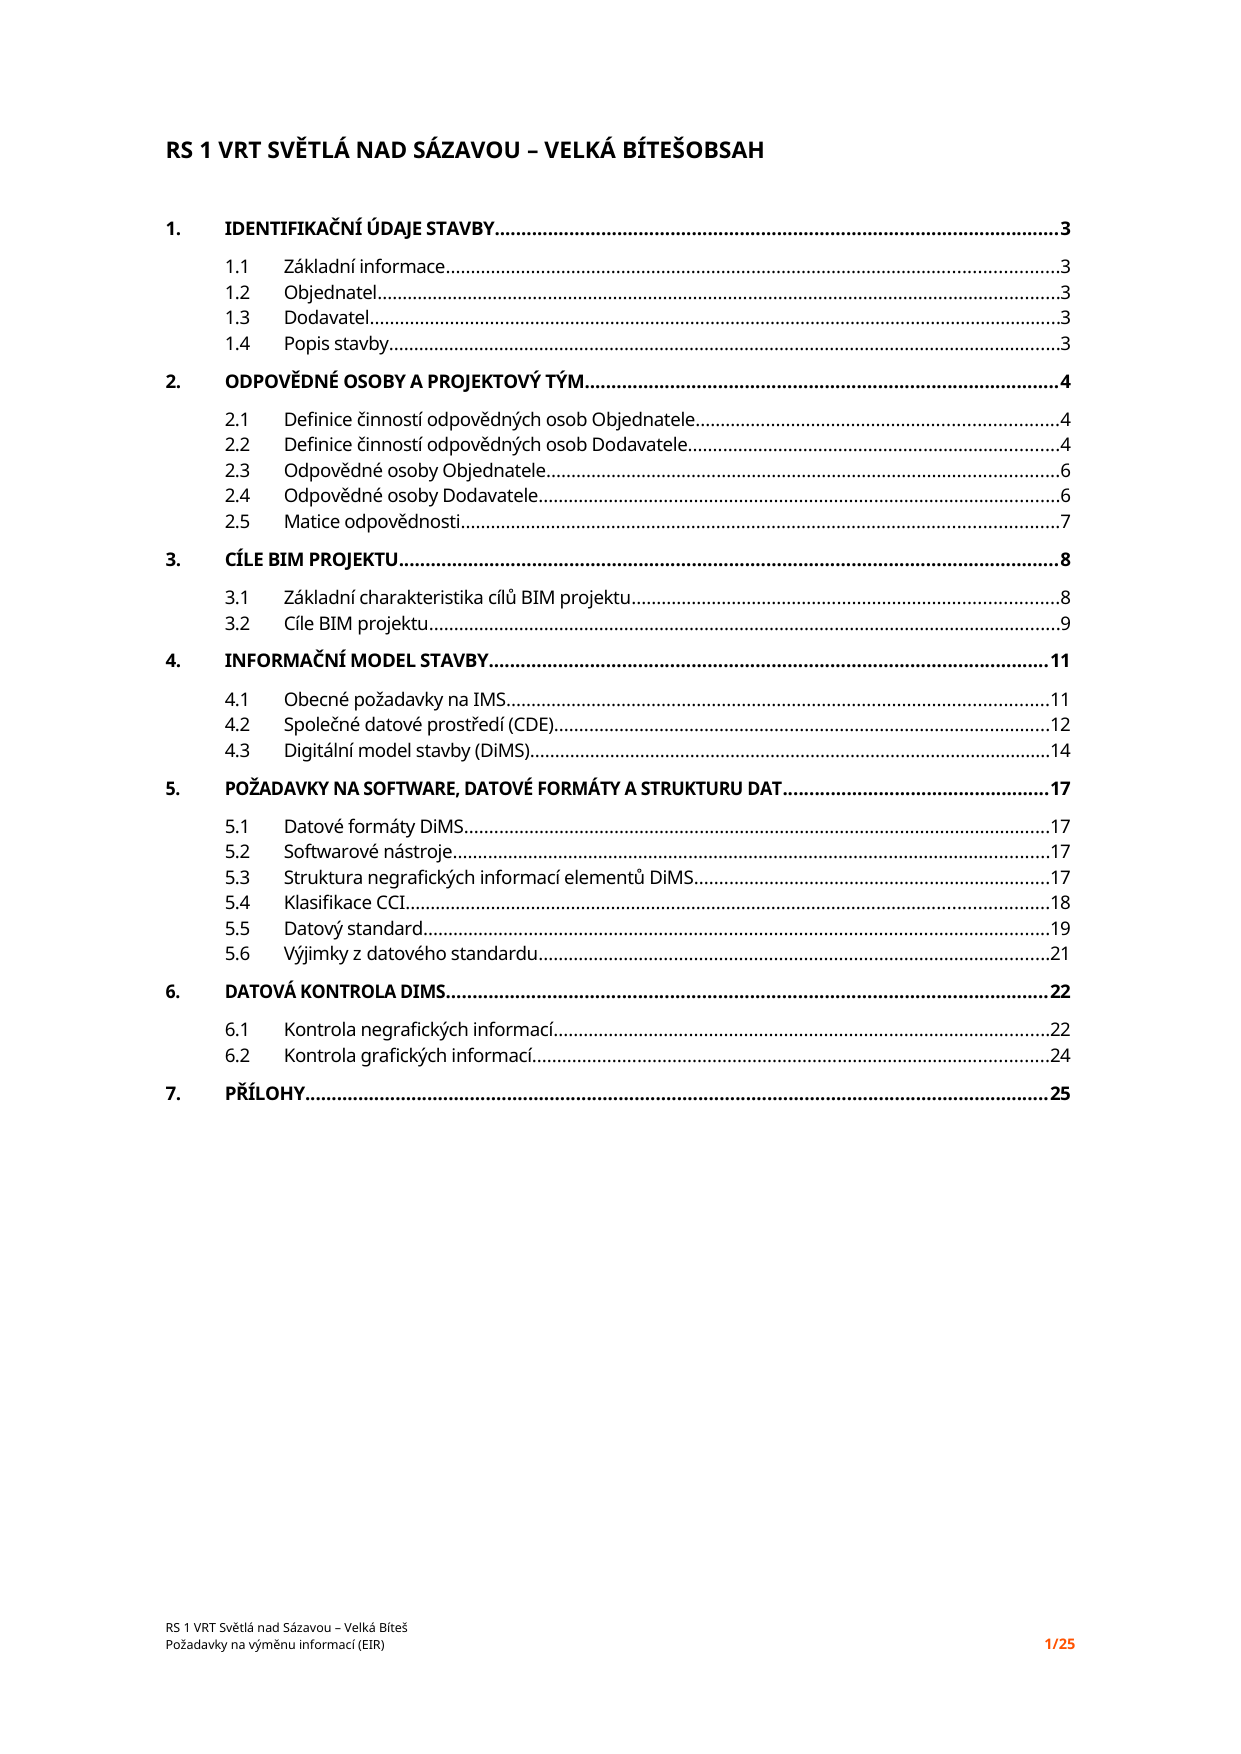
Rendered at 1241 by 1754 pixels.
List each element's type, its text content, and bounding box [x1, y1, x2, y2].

text 5.3 Struktura negrafických informací elementů DiMS 17 [224, 864, 1075, 889]
text Obsah [165, 134, 1075, 166]
text 4.2 Společné datové prostředí (CDE) 12 [224, 711, 1075, 737]
text 4. Informační model stavby 11 [165, 648, 1075, 673]
text 5.6 Výjimky z datového standardu 21 [224, 941, 1075, 966]
text 5.2 Softwarové nástroje 17 [224, 838, 1075, 864]
text 5.5 Datový standard 19 [224, 915, 1075, 941]
text 5.4 Klasifikace CCI 18 [224, 889, 1075, 915]
text 1.2 Objednatel 3 [224, 279, 1075, 304]
text 6.1 Kontrola negrafických informací 22 [224, 1017, 1075, 1042]
text 1. Identifikační údaje STAVBY 3 [165, 216, 1075, 241]
text 2.5 Matice odpovědnosti 7 [224, 508, 1075, 534]
text 2.3 Odpovědné osoby Objednatele 6 [224, 457, 1075, 483]
text 4.1 Obecné požadavky na IMS 11 [224, 686, 1075, 711]
text 6. datová kontrola DiMs 22 [165, 978, 1075, 1004]
text 1.1 Základní informace 3 [224, 253, 1075, 279]
text 5.1 Datové formáty DiMS 17 [224, 813, 1075, 838]
text 4.3 Digitální model stavby (DiMS) 14 [224, 737, 1075, 762]
text 6.2 Kontrola grafických informací 24 [224, 1042, 1075, 1068]
text 7. přílohy 25 [165, 1080, 1075, 1106]
text 2.2 Definice činností odpovědných osob Dodavatele 4 [224, 432, 1075, 457]
text 3.2 Cíle BIM projektu 9 [224, 610, 1075, 635]
text 1.3 Dodavatel 3 [224, 304, 1075, 330]
text 2.1 Definice činností odpovědných osob Objednatele 4 [224, 406, 1075, 432]
text 2.4 Odpovědné osoby Dodavatele 6 [224, 483, 1075, 508]
text 1.4 Popis stavby 3 [224, 330, 1075, 356]
text 3. Cíle BIM projektu 8 [165, 546, 1075, 572]
text 2. Odpovědné osoby a projektový tým 4 [165, 368, 1075, 394]
text 3.1 Základní charakteristika cílů BIM projektu 8 [224, 584, 1075, 610]
text 5. požadavky na Software, datové formáty a strukturu dat 17 [165, 775, 1075, 800]
